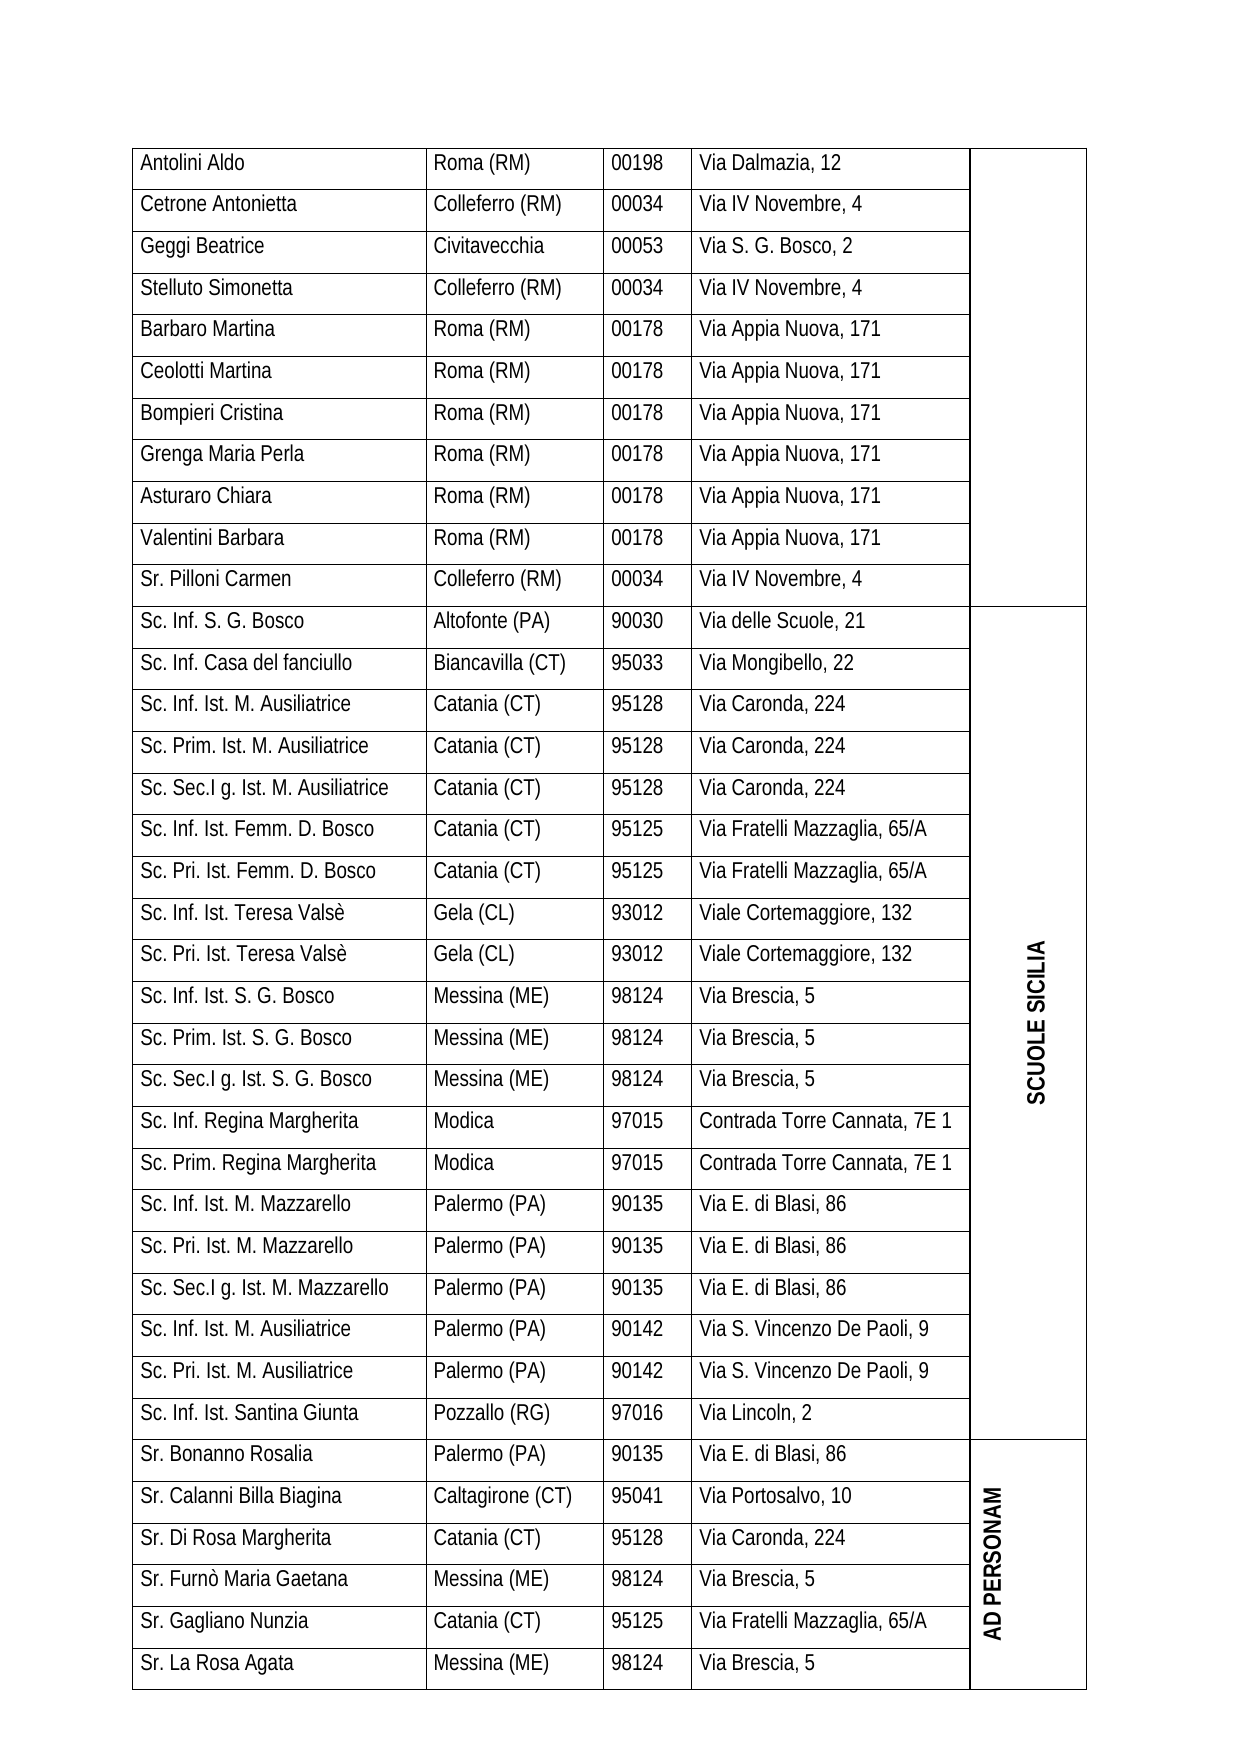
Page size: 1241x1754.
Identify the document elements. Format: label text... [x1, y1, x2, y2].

table_cell Via Caronda, 224 [692, 774, 969, 814]
table_cell Sc. Inf. Ist. Teresa Valsè [133, 899, 426, 939]
table_cell 98124 [604, 982, 691, 1023]
table_cell Colleferro (RM) [427, 274, 603, 314]
table_cell 00034 [604, 565, 691, 606]
table_cell Ceolotti Martina [133, 357, 426, 398]
table_cell 97015 [604, 1149, 691, 1189]
table_cell Grenga Maria Perla [133, 440, 426, 481]
table_cell 90142 [604, 1315, 691, 1356]
table_cell 95128 [604, 774, 691, 814]
table_cell Via Fratelli Mazzaglia, 65/A [692, 815, 969, 856]
table_cell Via E. di Blasi, 86 [692, 1190, 969, 1231]
table_cell Biancavilla (CT) [427, 649, 603, 689]
table_cell Via Lincoln, 2 [692, 1399, 969, 1439]
table_cell Sr. Gagliano Nunzia [133, 1607, 426, 1648]
table_cell Sr. Di Rosa Margherita [133, 1524, 426, 1564]
table_cell 90135 [604, 1190, 691, 1231]
table_cell 98124 [604, 1065, 691, 1106]
table_cell Sc. Inf. Ist. Santina Giunta [133, 1399, 426, 1439]
table_cell Sc. Inf. Ist. M. Ausiliatrice [133, 1315, 426, 1356]
table_cell 00198 [604, 149, 691, 189]
table_cell 98124 [604, 1565, 691, 1606]
table_cell Via IV Novembre, 4 [692, 274, 969, 314]
table_cell 00053 [604, 232, 691, 273]
table_cell Sr. Calanni Billa Biagina [133, 1482, 426, 1523]
table_cell Via Portosalvo, 10 [692, 1482, 969, 1523]
table_cell Via Dalmazia, 12 [692, 149, 969, 189]
table_cell Roma (RM) [427, 315, 603, 356]
table_cell Via Brescia, 5 [692, 1649, 969, 1689]
table_cell Via E. di Blasi, 86 [692, 1232, 969, 1273]
table_cell Sc. Inf. Ist. Femm. D. Bosco [133, 815, 426, 856]
table_cell Cetrone Antonietta [133, 190, 426, 231]
table_cell 90142 [604, 1357, 691, 1398]
table_cell Colleferro (RM) [427, 190, 603, 231]
table_cell 95033 [604, 649, 691, 689]
table_cell Messina (ME) [427, 1649, 603, 1689]
table_cell Via S. Vincenzo De Paoli, 9 [692, 1315, 969, 1356]
table_cell Sc. Pri. Ist. M. Mazzarello [133, 1232, 426, 1273]
table_cell 00178 [604, 399, 691, 439]
table_cell Contrada Torre Cannata, 7E 1 [692, 1107, 969, 1148]
table_cell Bompieri Cristina [133, 399, 426, 439]
table_cell Sc. Inf. Ist. S. G. Bosco [133, 982, 426, 1023]
table_cell 97015 [604, 1107, 691, 1148]
table_cell 98124 [604, 1024, 691, 1064]
table_cell 00178 [604, 524, 691, 564]
table_cell Via E. di Blasi, 86 [692, 1440, 969, 1481]
table_cell Roma (RM) [427, 399, 603, 439]
table_cell Via Brescia, 5 [692, 1565, 969, 1606]
table_cell Sc. Prim. Ist. M. Ausiliatrice [133, 732, 426, 773]
table_cell Palermo (PA) [427, 1440, 603, 1481]
table_cell Via Brescia, 5 [692, 982, 969, 1023]
table_cell Palermo (PA) [427, 1232, 603, 1273]
table_cell 95128 [604, 1524, 691, 1564]
table_cell Colleferro (RM) [427, 565, 603, 606]
table_cell 00178 [604, 357, 691, 398]
table_cell Via Appia Nuova, 171 [692, 440, 969, 481]
table_cell Messina (ME) [427, 982, 603, 1023]
table_cell Asturaro Chiara [133, 482, 426, 523]
table_cell Modica [427, 1149, 603, 1189]
table_cell Sc. Inf. Casa del fanciullo [133, 649, 426, 689]
table_cell 93012 [604, 940, 691, 981]
table_cell 00178 [604, 482, 691, 523]
table_cell Stelluto Simonetta [133, 274, 426, 314]
table_cell Catania (CT) [427, 732, 603, 773]
table_cell Via S. Vincenzo De Paoli, 9 [692, 1357, 969, 1398]
table_cell Messina (ME) [427, 1065, 603, 1106]
table_cell 00178 [604, 315, 691, 356]
table_cell Civitavecchia [427, 232, 603, 273]
table_cell Sc. Prim. Ist. S. G. Bosco [133, 1024, 426, 1064]
table_cell Sr. Furnò Maria Gaetana [133, 1565, 426, 1606]
table_cell Caltagirone (CT) [427, 1482, 603, 1523]
table_cell Via Appia Nuova, 171 [692, 315, 969, 356]
table_cell Roma (RM) [427, 524, 603, 564]
table_cell Catania (CT) [427, 690, 603, 731]
table_cell SCUOLE SICILIA [971, 607, 1086, 1439]
table_cell Via IV Novembre, 4 [692, 190, 969, 231]
table_cell Viale Cortemaggiore, 132 [692, 899, 969, 939]
table_cell Palermo (PA) [427, 1190, 603, 1231]
table_cell 00034 [604, 274, 691, 314]
table_cell Via Brescia, 5 [692, 1024, 969, 1064]
table_cell 90135 [604, 1232, 691, 1273]
table_cell 95128 [604, 732, 691, 773]
table_cell Catania (CT) [427, 774, 603, 814]
table_cell Sc. Prim. Regina Margherita [133, 1149, 426, 1189]
table_cell Sc. Sec.I g. Ist. S. G. Bosco [133, 1065, 426, 1106]
table_cell Sc. Pri. Ist. M. Ausiliatrice [133, 1357, 426, 1398]
table_cell Roma (RM) [427, 357, 603, 398]
table_cell 97016 [604, 1399, 691, 1439]
table_cell Catania (CT) [427, 815, 603, 856]
table_cell Sr. Pilloni Carmen [133, 565, 426, 606]
table_cell Antolini Aldo [133, 149, 426, 189]
table_cell Roma (RM) [427, 149, 603, 189]
table_cell Via IV Novembre, 4 [692, 565, 969, 606]
table_cell 93012 [604, 899, 691, 939]
table_cell Via Appia Nuova, 171 [692, 399, 969, 439]
table_cell Valentini Barbara [133, 524, 426, 564]
table_cell Contrada Torre Cannata, 7E 1 [692, 1149, 969, 1189]
table_cell Sc. Sec.I g. Ist. M. Ausiliatrice [133, 774, 426, 814]
table_cell Sc. Pri. Ist. Femm. D. Bosco [133, 857, 426, 898]
table_cell Pozzallo (RG) [427, 1399, 603, 1439]
table_cell 95125 [604, 815, 691, 856]
table_cell Altofonte (PA) [427, 607, 603, 648]
table_cell Sc. Inf. Regina Margherita [133, 1107, 426, 1148]
table_cell Messina (ME) [427, 1565, 603, 1606]
table_cell 90135 [604, 1274, 691, 1314]
table_cell Roma (RM) [427, 440, 603, 481]
table_cell 95128 [604, 690, 691, 731]
table_cell Viale Cortemaggiore, 132 [692, 940, 969, 981]
table_cell Via Caronda, 224 [692, 732, 969, 773]
table_cell Palermo (PA) [427, 1315, 603, 1356]
table_cell 00178 [604, 440, 691, 481]
table_cell Sc. Inf. Ist. M. Ausiliatrice [133, 690, 426, 731]
table_cell Via Appia Nuova, 171 [692, 357, 969, 398]
table_cell Via S. G. Bosco, 2 [692, 232, 969, 273]
table_cell Via Mongibello, 22 [692, 649, 969, 689]
table_cell Geggi Beatrice [133, 232, 426, 273]
table_cell 00034 [604, 190, 691, 231]
table_cell Roma (RM) [427, 482, 603, 523]
table_cell Palermo (PA) [427, 1274, 603, 1314]
table_cell Catania (CT) [427, 1524, 603, 1564]
table_cell Via Fratelli Mazzaglia, 65/A [692, 857, 969, 898]
table_cell 95041 [604, 1482, 691, 1523]
table_cell Via Caronda, 224 [692, 690, 969, 731]
table_cell Gela (CL) [427, 940, 603, 981]
table_cell Modica [427, 1107, 603, 1148]
table_cell Gela (CL) [427, 899, 603, 939]
table_cell Palermo (PA) [427, 1357, 603, 1398]
table_cell Via delle Scuole, 21 [692, 607, 969, 648]
table_cell 95125 [604, 857, 691, 898]
table_cell Via Fratelli Mazzaglia, 65/A [692, 1607, 969, 1648]
table_cell Catania (CT) [427, 857, 603, 898]
table_cell AD PERSONAM [971, 1440, 1086, 1689]
table_cell 98124 [604, 1649, 691, 1689]
table_cell Sc. Inf. S. G. Bosco [133, 607, 426, 648]
table_cell Via Appia Nuova, 171 [692, 482, 969, 523]
table_cell Sc. Sec.I g. Ist. M. Mazzarello [133, 1274, 426, 1314]
table_cell Via Appia Nuova, 171 [692, 524, 969, 564]
table_cell Messina (ME) [427, 1024, 603, 1064]
table_cell Via E. di Blasi, 86 [692, 1274, 969, 1314]
table_cell Sc. Pri. Ist. Teresa Valsè [133, 940, 426, 981]
table_cell Catania (CT) [427, 1607, 603, 1648]
table_cell Sr. Bonanno Rosalia [133, 1440, 426, 1481]
table_cell 95125 [604, 1607, 691, 1648]
table_cell Sc. Inf. Ist. M. Mazzarello [133, 1190, 426, 1231]
table_cell Via Caronda, 224 [692, 1524, 969, 1564]
table_cell Via Brescia, 5 [692, 1065, 969, 1106]
table_cell Sr. La Rosa Agata [133, 1649, 426, 1689]
table_cell Barbaro Martina [133, 315, 426, 356]
table_cell 90030 [604, 607, 691, 648]
table_cell 90135 [604, 1440, 691, 1481]
